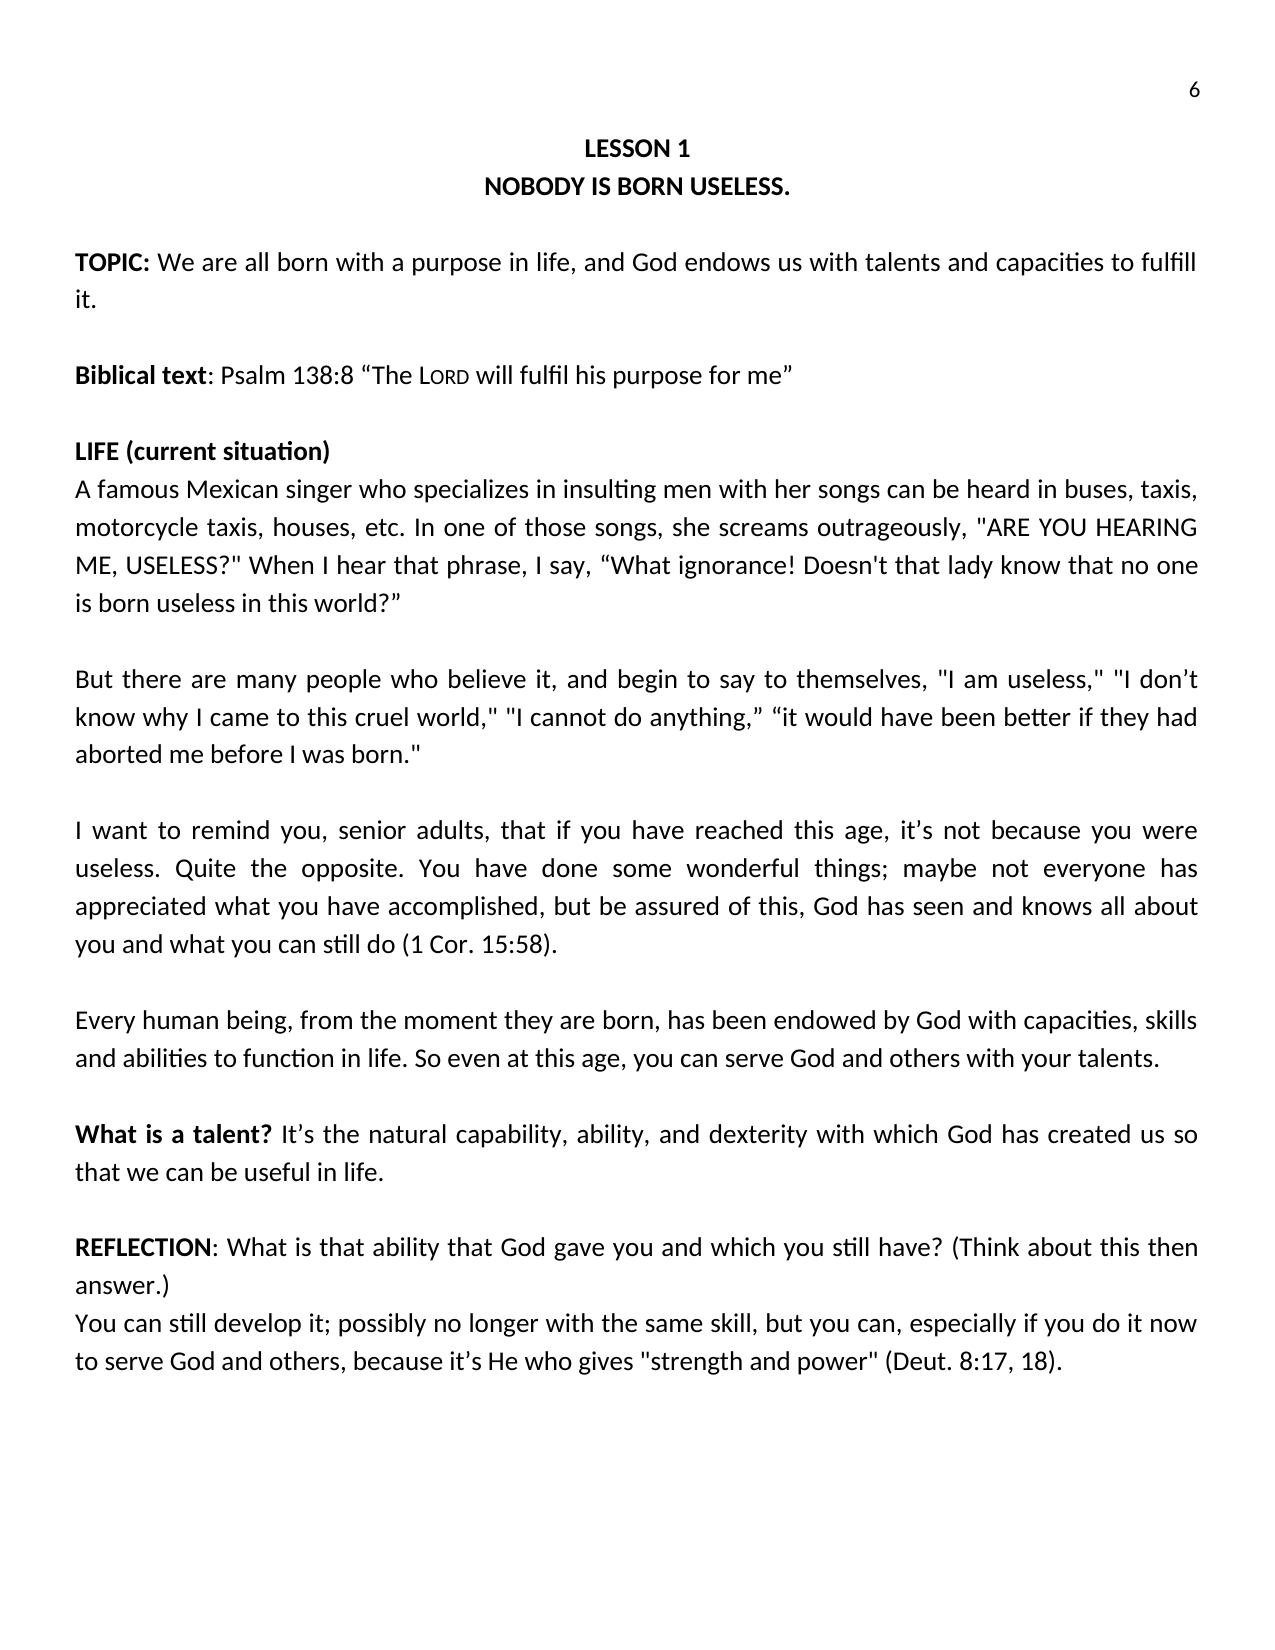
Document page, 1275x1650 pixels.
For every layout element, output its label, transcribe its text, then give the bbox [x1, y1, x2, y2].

text LESSON 1 [75, 131, 1200, 164]
text Biblical text: Psalm 138:8 “The Lord will fulfil his purpose for me” [75, 358, 1200, 392]
text But there are many people who believe it, and begin to say to themselves, "I am useless," "I don’t know why I came to this cruel world," "I cannot do anything,” “it would have been better if they had aborted me before I was born." [75, 662, 1200, 771]
text Every human being, from the moment they are born, has been endowed by God with capacities, skills and abilities to function in life. So even at this age, you can serve God and others with your talents. [75, 1003, 1200, 1074]
text TOPIC: We are all born with a purpose in life, and God endows us with talents and capacities to fulfill it. [75, 245, 1200, 316]
text You can still develop it; possibly no longer with the same skill, but you can, especially if you do it now to serve God and others, because it’s He who gives "strength and power" (Deut. 8:17, 18). [75, 1306, 1200, 1377]
text REFLECTION: What is that ability that God gave you and which you still have? (Think about this then answer.) [75, 1231, 1200, 1302]
text A famous Mexican singer who specializes in insulting men with her songs can be heard in buses, taxis, motorcycle taxis, houses, etc. In one of those songs, she screams outrageously, "ARE YOU HEARING ME, USELESS?" When I hear that phrase, I say, “What ignorance! Doesn't that lady know that no one is born useless in this world?” [75, 472, 1200, 619]
text LIFE (current situation) [75, 434, 1200, 467]
text I want to remind you, senior adults, that if you have reached this age, it’s not because you were useless. Quite the opposite. You have done some wonderful things; maybe not everyone has appreciated what you have accomplished, but be assured of this, God has seen and knows all about you and what you can still do (1 Cor. 15:58). [75, 813, 1200, 960]
text NOBODY IS BORN USELESS. [75, 169, 1200, 202]
text What is a talent? It’s the natural capability, ability, and dexterity with which God has created us so that we can be useful in life. [75, 1117, 1200, 1188]
